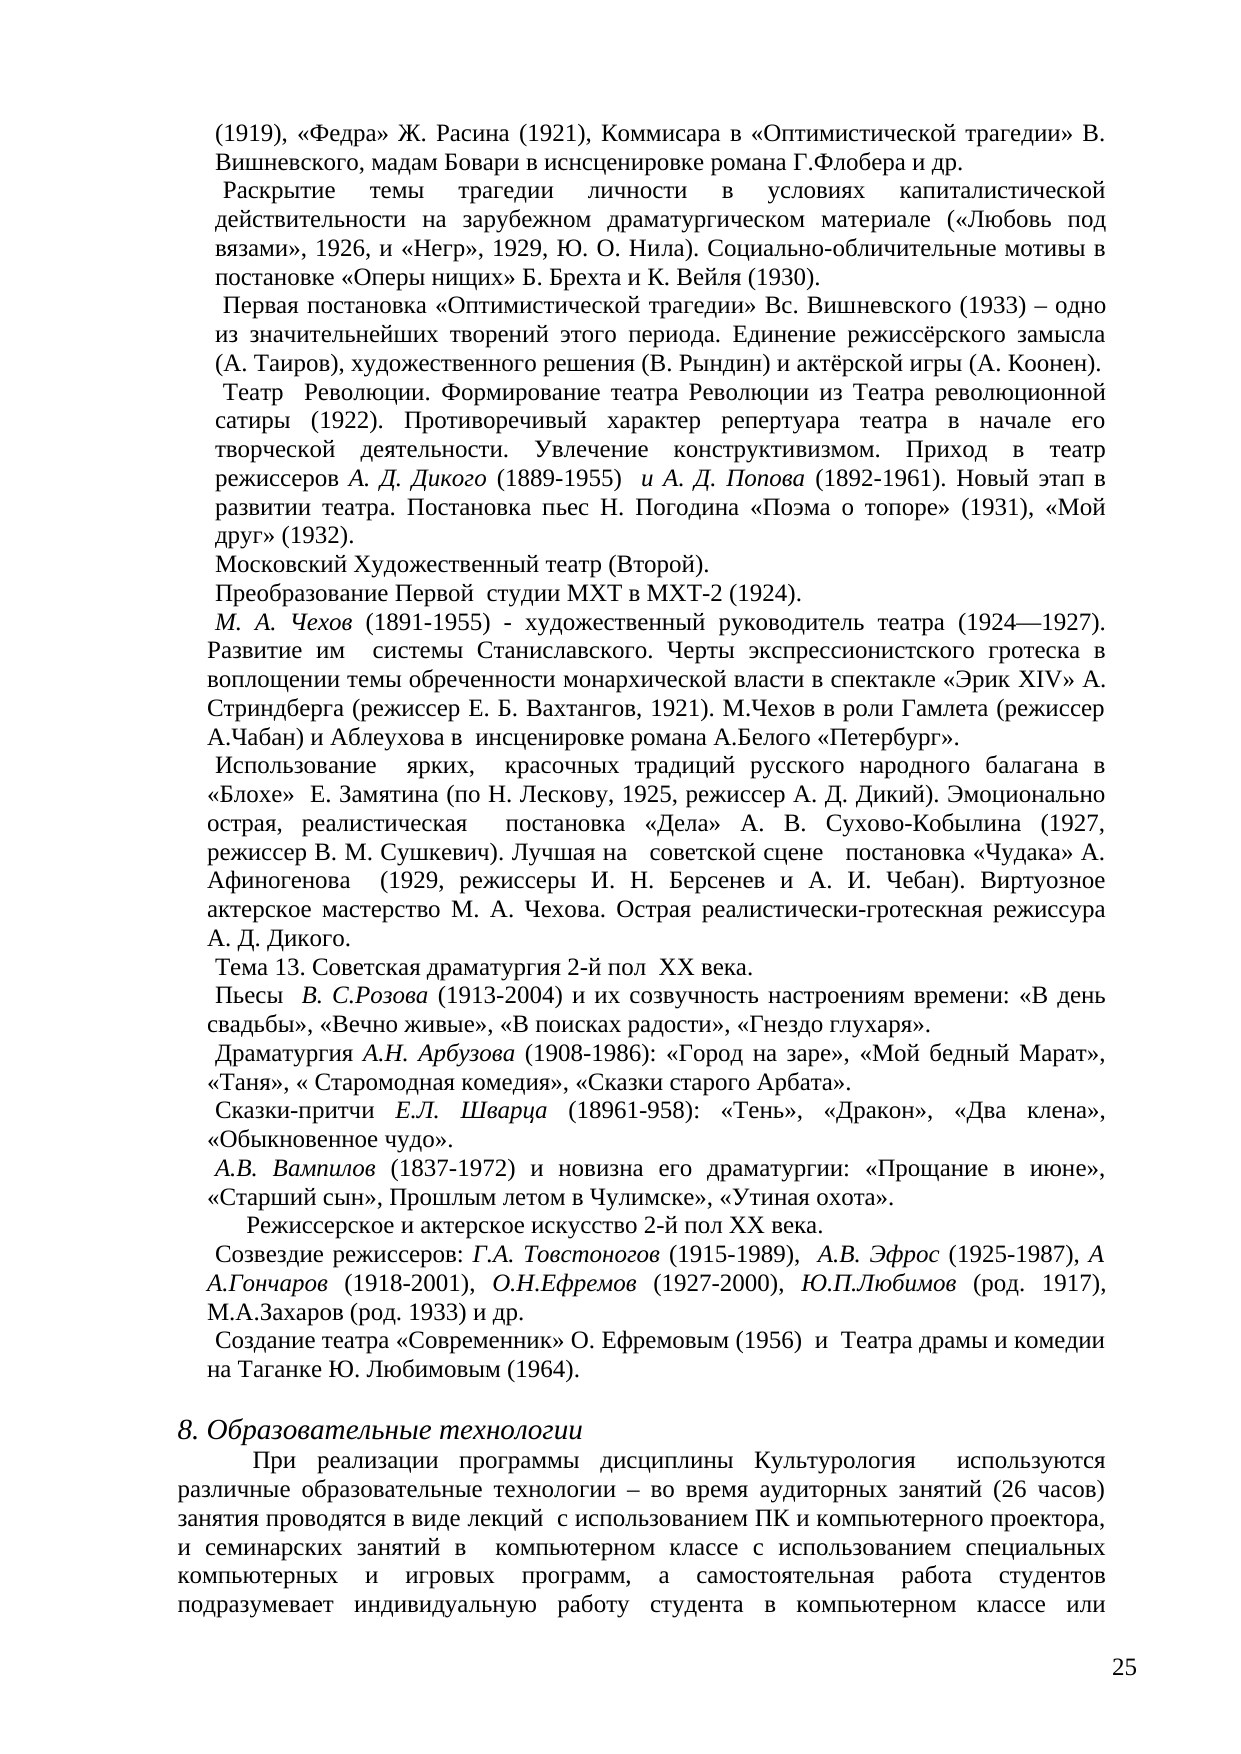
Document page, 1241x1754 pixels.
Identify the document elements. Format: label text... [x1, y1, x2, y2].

text А.В. Вампилов (1837-1972) и новизна его драматургии: «Прощание в июне», «Старший сын», Прошлым летом в Чулимске», «Утиная охота». [207, 1153, 1106, 1211]
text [215, 118, 1106, 176]
text Преобразование Первой студии МХТ в МХТ-2 (1924). [207, 578, 1106, 607]
text Драматургия А.Н. Арбузова (1908-1986): «Город на заре», «Мой бедный Марат», «Таня», « Старомодная комедия», «Сказки старого Арбата». [207, 1038, 1106, 1096]
text Московский Художественный театр (Второй). [207, 549, 1106, 578]
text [177, 1445, 1106, 1618]
text Пьесы В. С.Розова (1913-2004) и их созвучность настроениям времени: «В день свадьбы», «Вечно живые», «В поисках радости», «Гнездо глухаря». [207, 981, 1106, 1038]
text Созвездие режиссеров: Г.А. Товстоногов (1915-1989), А.В. Эфрос (1925-1987), А А.Гончаров (1918-2001), О.Н.Ефремов (1927-2000), Ю.П.Любимов (род. 1917), М.А.Захаров (род. 1933) и др. [207, 1239, 1106, 1326]
subtitle 8. Образовательные технологии [177, 1412, 1106, 1445]
text Сказки-притчи Е.Л. Шварца (18961-958): «Тень», «Дракон», «Два клена», «Обыкновенное чудо». [207, 1096, 1106, 1153]
text М. А. Чехов (1891-1955) - художественный руководитель театра (1924—1927). Развитие им системы Станиславского. Черты экспрессионистского гротеска в воплощении темы обреченности монархической власти в спектакле «Эрик XIV» А. Стриндберга (режиссер Е. Б. Вахтангов, 1921). М.Чехов в роли Гамлета (режиссер А.Чабан) и Аблеухова в инсценировке романа А.Белого «Петербург». [207, 607, 1106, 751]
text Тема 13. Советская драматургия 2-й пол ХХ века. [207, 952, 1106, 981]
text Использование ярких, красочных традиций русского народного балагана в «Блохе» Е. Замятина (по Н. Лескову, 1925, режиссер А. Д. Дикий). Эмоционально острая, реалистическая постановка «Дела» А. В. Сухово-Кобылина (1927, режиссер В. М. Сушкевич). Лучшая на советской сцене постановка «Чудака» А. Афиногенова (1929, режиссеры И. Н. Берсенев и А. И. Чебан). Виртуозное актерское мастерство М. А. Чехова. Острая реалистически-гротескная режиссура А. Д. Дикого. [207, 751, 1106, 952]
text Режиссерское и актерское искусство 2-й пол ХХ века. [207, 1211, 1106, 1239]
text Раскрытие темы трагедии личности в условиях капиталистической действительности на зарубежном драматургическом материале («Любовь под вязами», 1926, и «Негр», 1929, Ю. О. Нила). Социально-обличительные мотивы в постановке «Оперы нищих» Б. Брехта и К. Вейля (1930). [215, 176, 1106, 291]
text Первая постановка «Оптимистической трагедии» Вс. Вишневского (1933) – одно из значительнейших творений этого периода. Единение режиссёрского замысла (А. Таиров), художественного решения (В. Рындин) и актёрской игры (А. Коонен). [215, 291, 1106, 377]
text Театр Революции. Формирование театра Революции из Театра революционной сатиры (1922). Противоречивый характер репертуара театра в начале его творческой деятельности. Увлечение конструктивизмом. Приход в театр режиссеров А. Д. Дикого (1889-1955) и А. Д. Попова (1892-1961). Новый этап в развитии театра. Постановка пьес Н. Погодина «Поэма о топоре» (1931), «Мой друг» (1932). [215, 377, 1106, 549]
text Создание театра «Современник» О. Ефремовым (1956) и Театра драмы и комедии на Таганке Ю. Любимовым (1964). [207, 1326, 1106, 1383]
